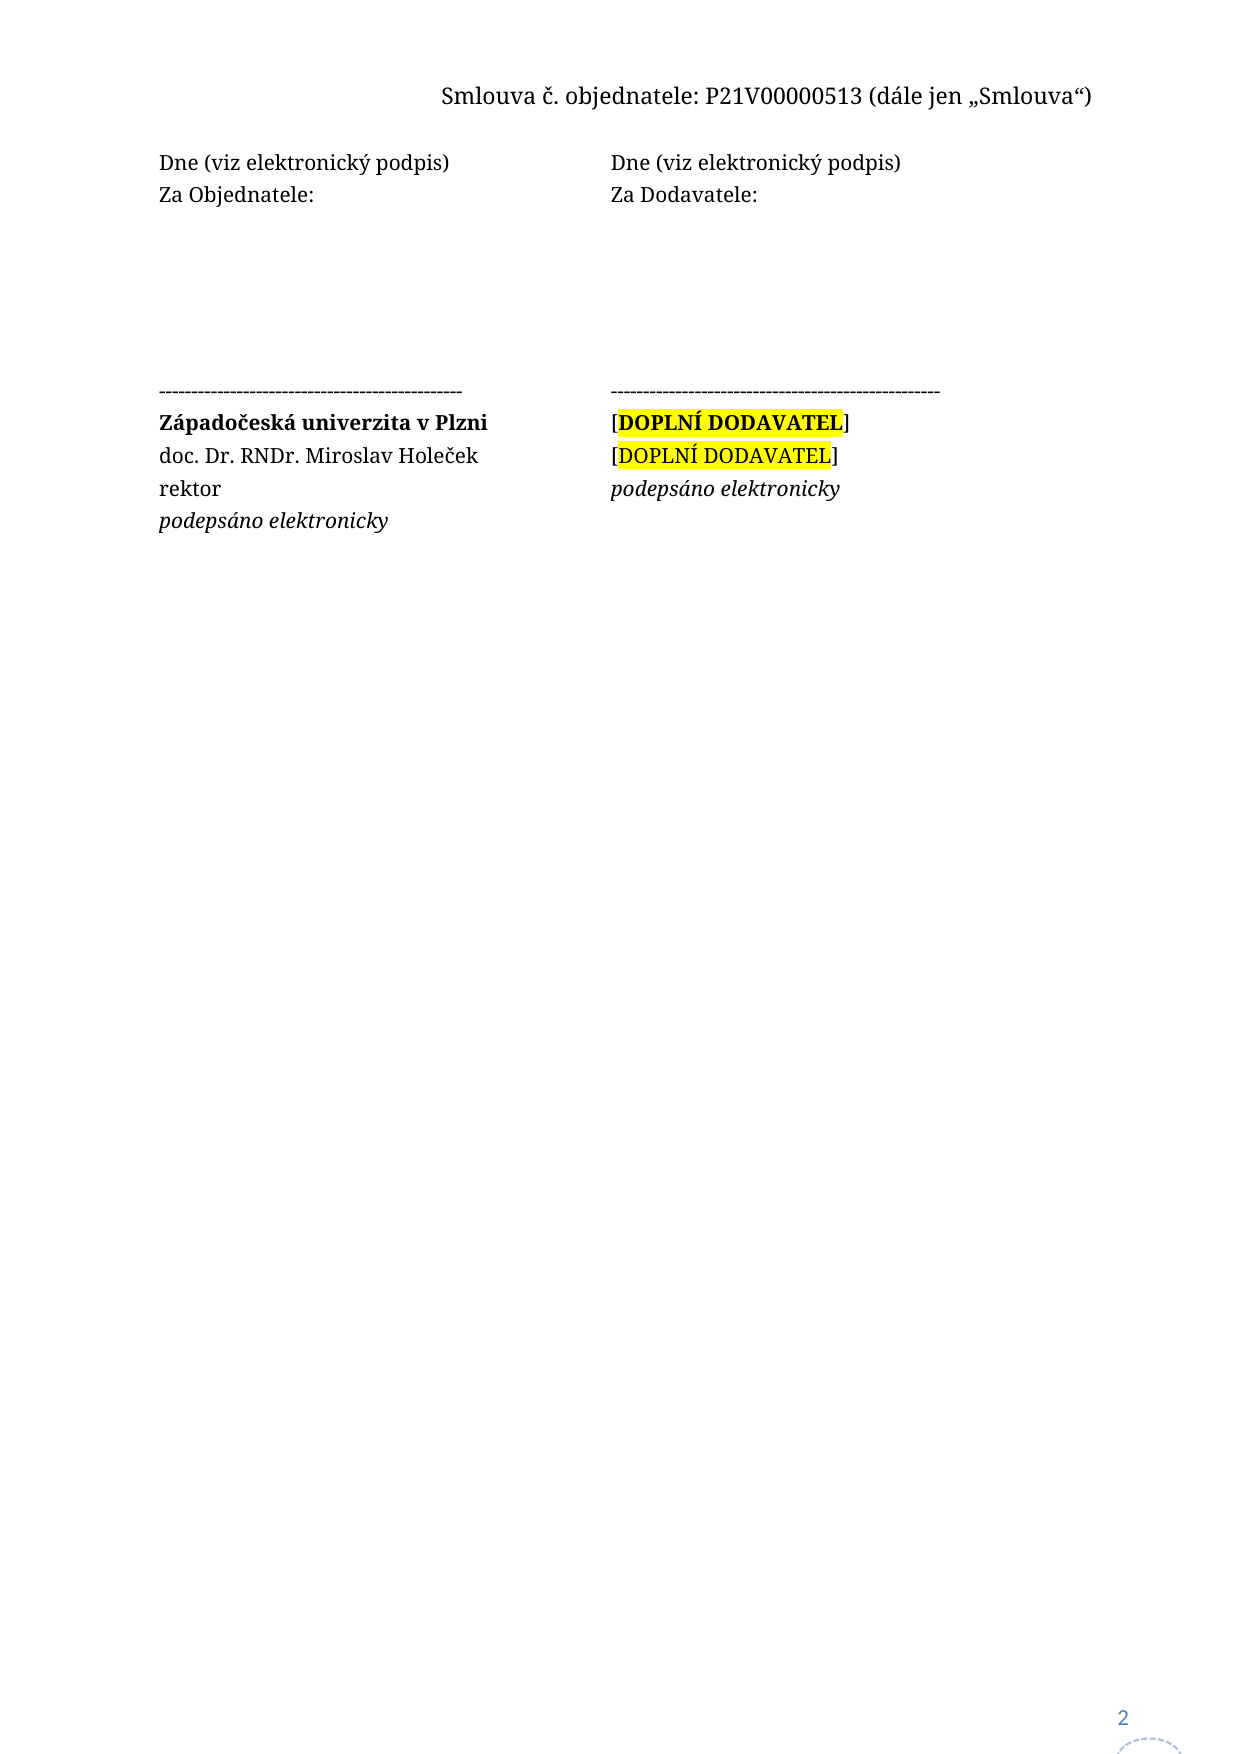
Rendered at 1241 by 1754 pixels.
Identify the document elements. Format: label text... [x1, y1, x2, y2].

table_header Dne (viz elektronický podpis) Za Dodavatele: --------------------------------------------------- [DOPLNÍ DODAVATEL] [DOPLNÍ DODAVATEL] podepsáno elektronicky [599, 148, 1051, 539]
table_header Dne (viz elektronický podpis) Za Objednatele: ----------------------------------------------- Západočeská univerzita v Plzni doc. Dr. RNDr. Miroslav Holeček rektor podepsáno elektronicky [148, 148, 599, 539]
